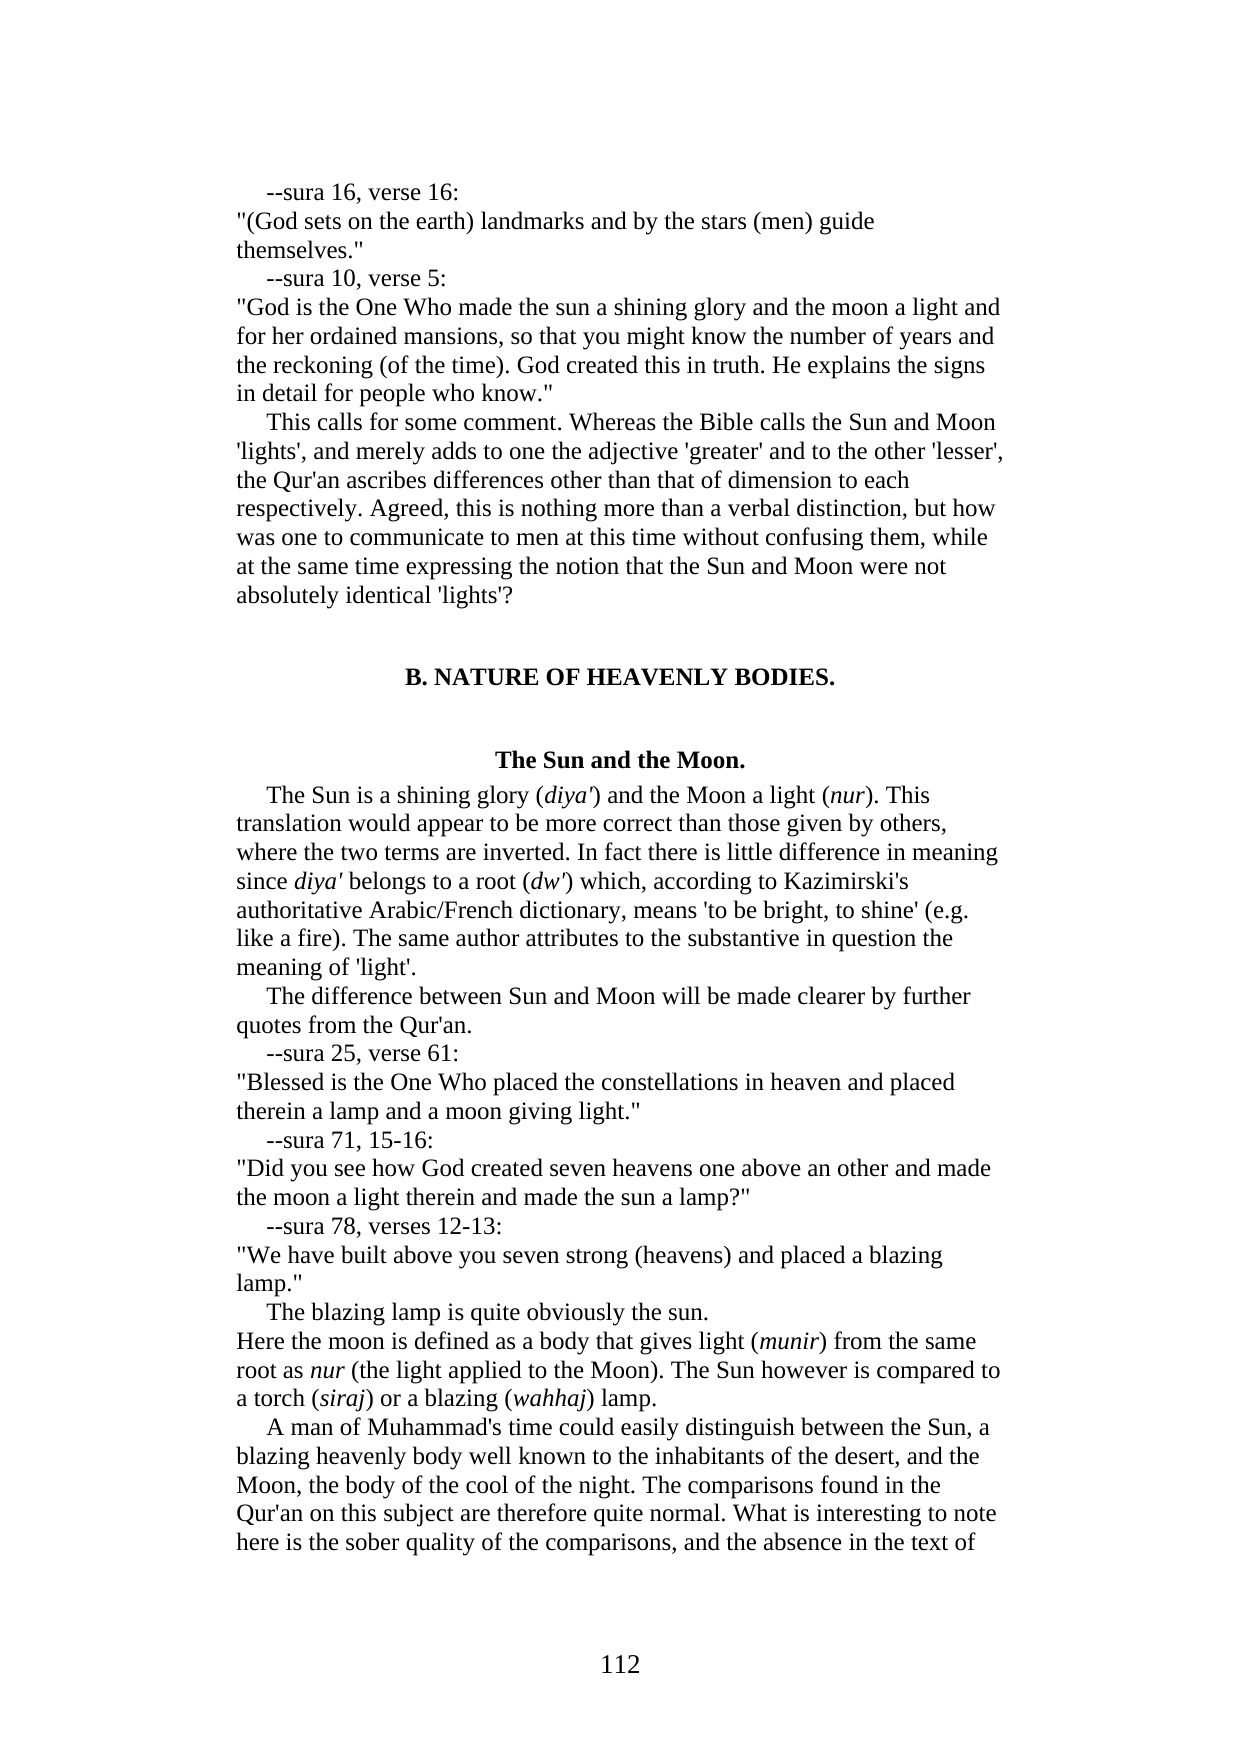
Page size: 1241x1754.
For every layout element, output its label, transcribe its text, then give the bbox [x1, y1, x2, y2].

text This calls for some comment. Whereas the Bible calls the Sun and Moon 'lights', and merely adds to one the adjective 'greater' and to the other 'lesser', the Qur'an ascribes differences other than that of dimension to each respectively. Agreed, this is nothing more than a verbal distinction, but how was one to communicate to men at this time without confusing them, while at the same time expressing the notion that the Sun and Moon were not absolutely identical 'lights'? [236, 407, 1004, 608]
text The Sun and the Moon. [236, 716, 1004, 773]
text --sura 16, verse 16: "(God sets on the earth) landmarks and by the stars (men) guide themselves." [236, 177, 1004, 263]
text --sura 78, verses 12-13: "We have built above you seven strong (heavens) and placed a blazing lamp." [236, 1211, 1004, 1297]
text The Sun is a shining glory (diya') and the Moon a light (nur). This translation would appear to be more correct than those given by others, where the two terms are inverted. In fact there is little difference in meaning since diya' belongs to a root (dw') which, according to Kazimirski's authoritative Arabic/French dictionary, means 'to be bright, to shine' (e.g. like a fire). The same author attributes to the substantive in question the meaning of 'light'. [236, 780, 1004, 981]
text B. NATURE OF HEAVENLY BODIES. [236, 633, 1004, 691]
text --sura 10, verse 5: "God is the One Who made the sun a shining glory and the moon a light and for her ordained mansions, so that you might know the number of years and the reckoning (of the time). God created this in truth. He explains the signs in detail for people who know." [236, 263, 1004, 407]
text The difference between Sun and Moon will be made clearer by further quotes from the Qur'an. [236, 981, 1004, 1038]
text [236, 1412, 1004, 1556]
text --sura 71, 15-16: "Did you see how God created seven heavens one above an other and made the moon a light therein and made the sun a lamp?" [236, 1125, 1004, 1211]
text --sura 25, verse 61: "Blessed is the One Who placed the constellations in heaven and placed therein a lamp and a moon giving light." [236, 1038, 1004, 1125]
text The blazing lamp is quite obviously the sun. Here the moon is defined as a body that gives light (munir) from the same root as nur (the light applied to the Moon). The Sun however is compared to a torch (siraj) or a blazing (wahhaj) lamp. [236, 1297, 1004, 1412]
